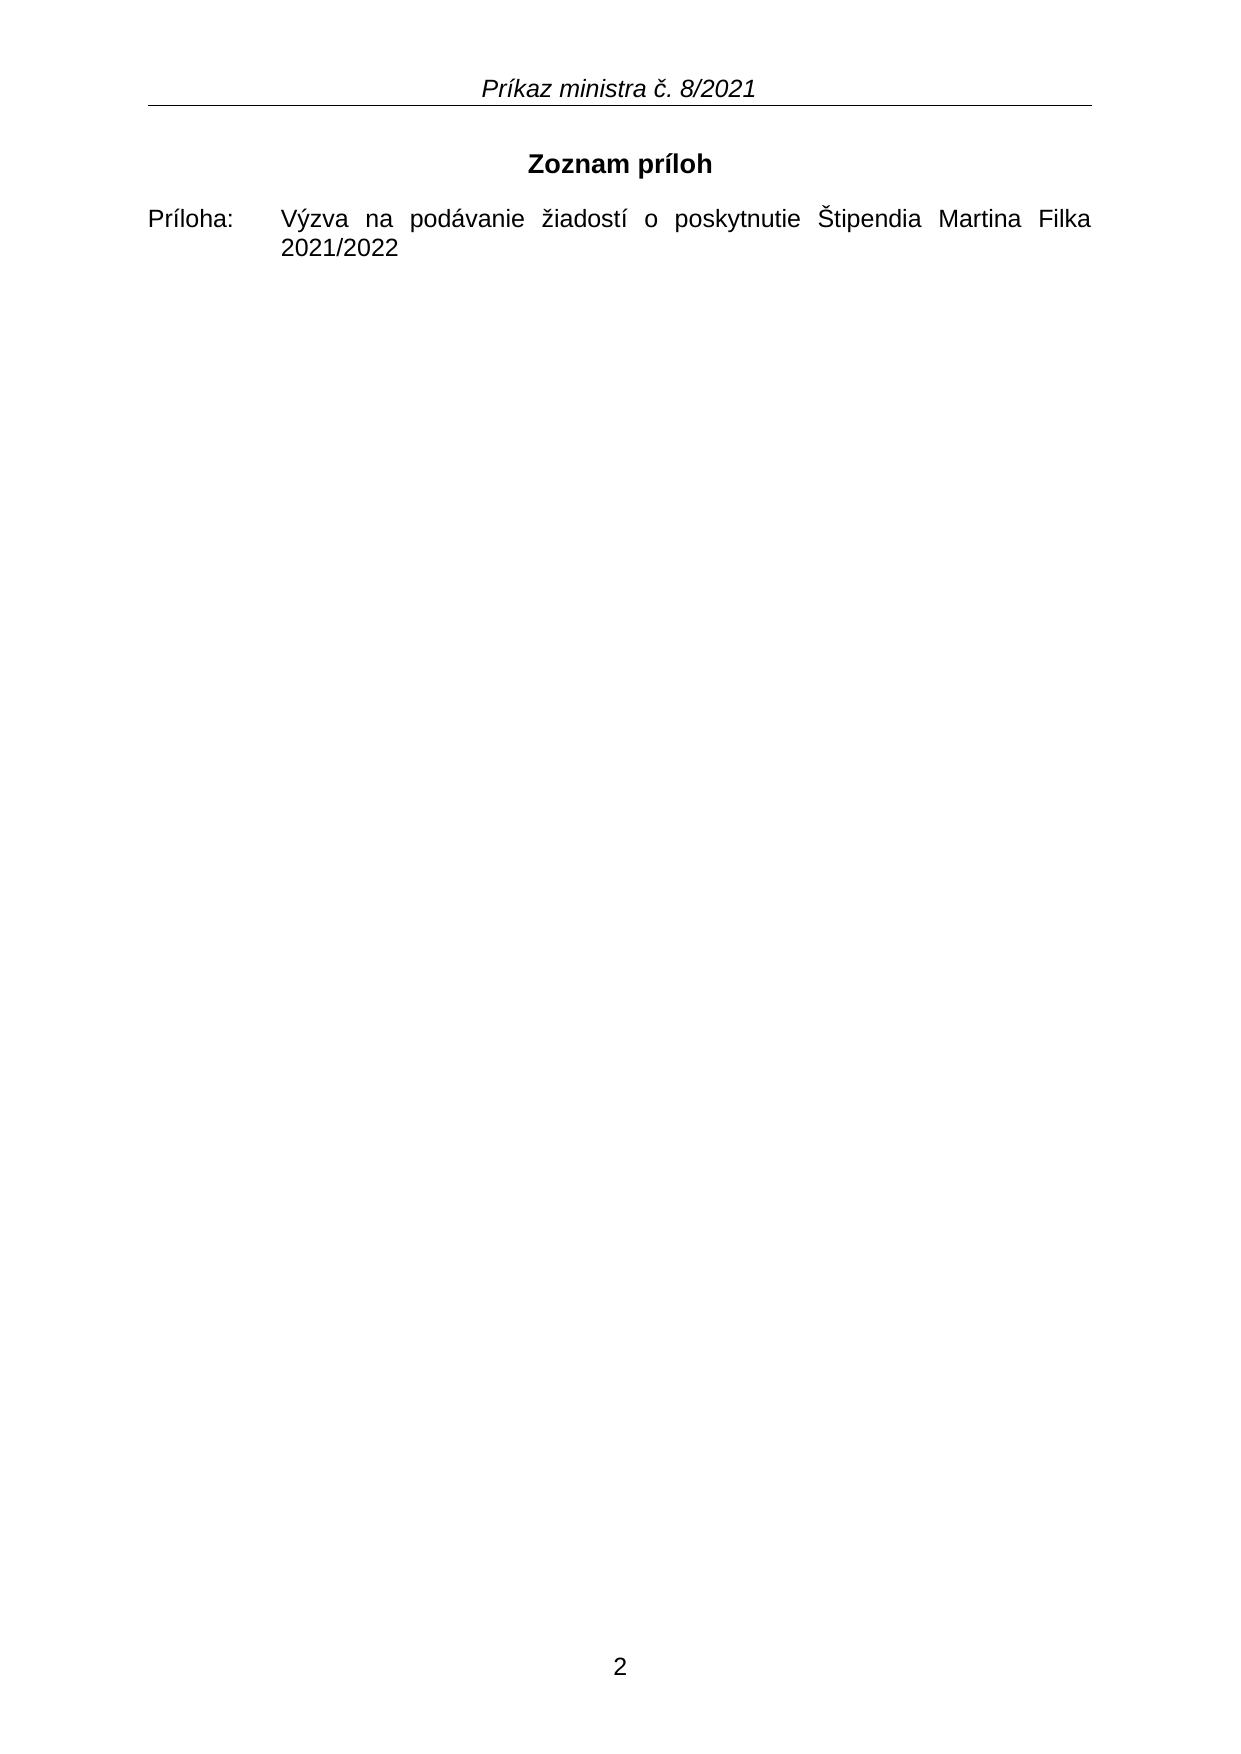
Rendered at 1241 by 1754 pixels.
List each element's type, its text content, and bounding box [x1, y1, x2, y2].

subtitle Zoznam príloh [148, 148, 1092, 179]
list Príloha: Výzva na podávanie žiadostí o poskytnutie Štipendia Martina Filka 2021/2022 [148, 204, 1092, 261]
